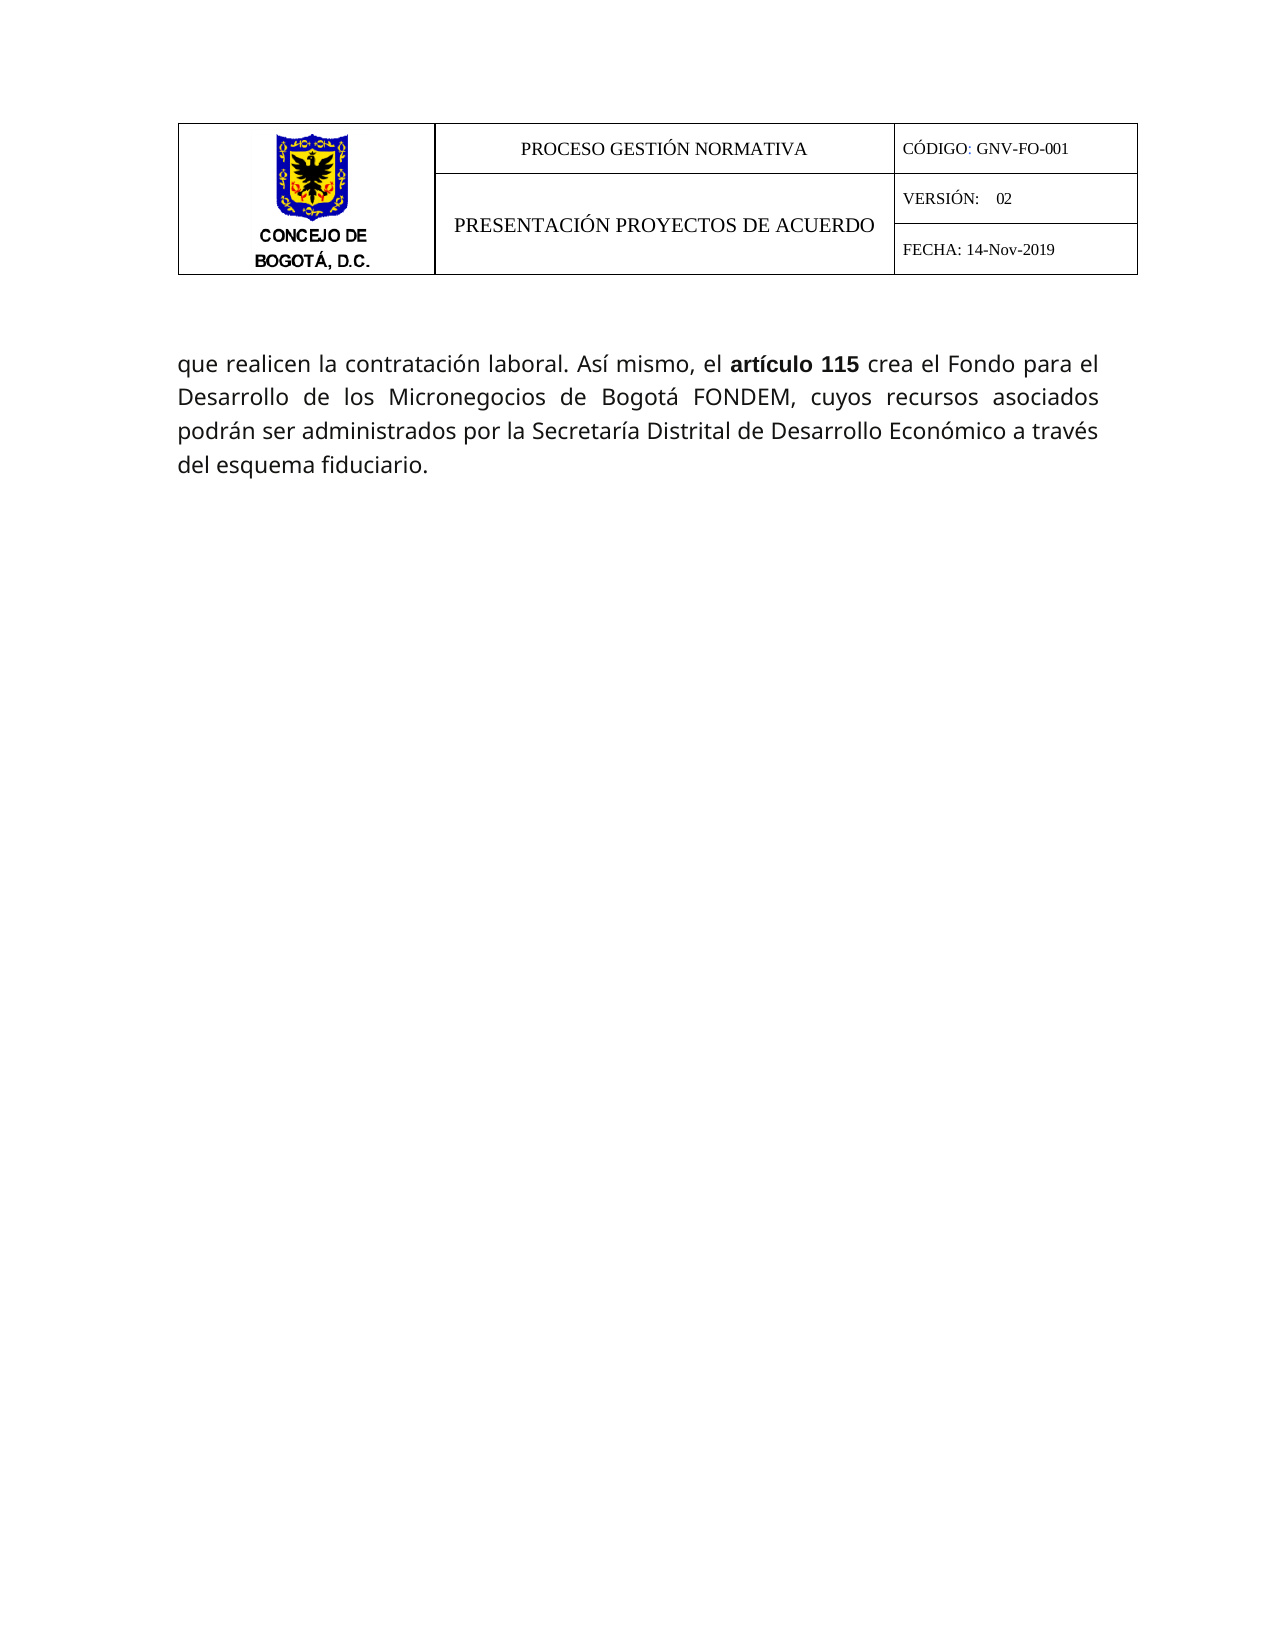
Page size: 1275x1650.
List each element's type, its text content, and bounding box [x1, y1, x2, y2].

picture [251, 129, 373, 273]
